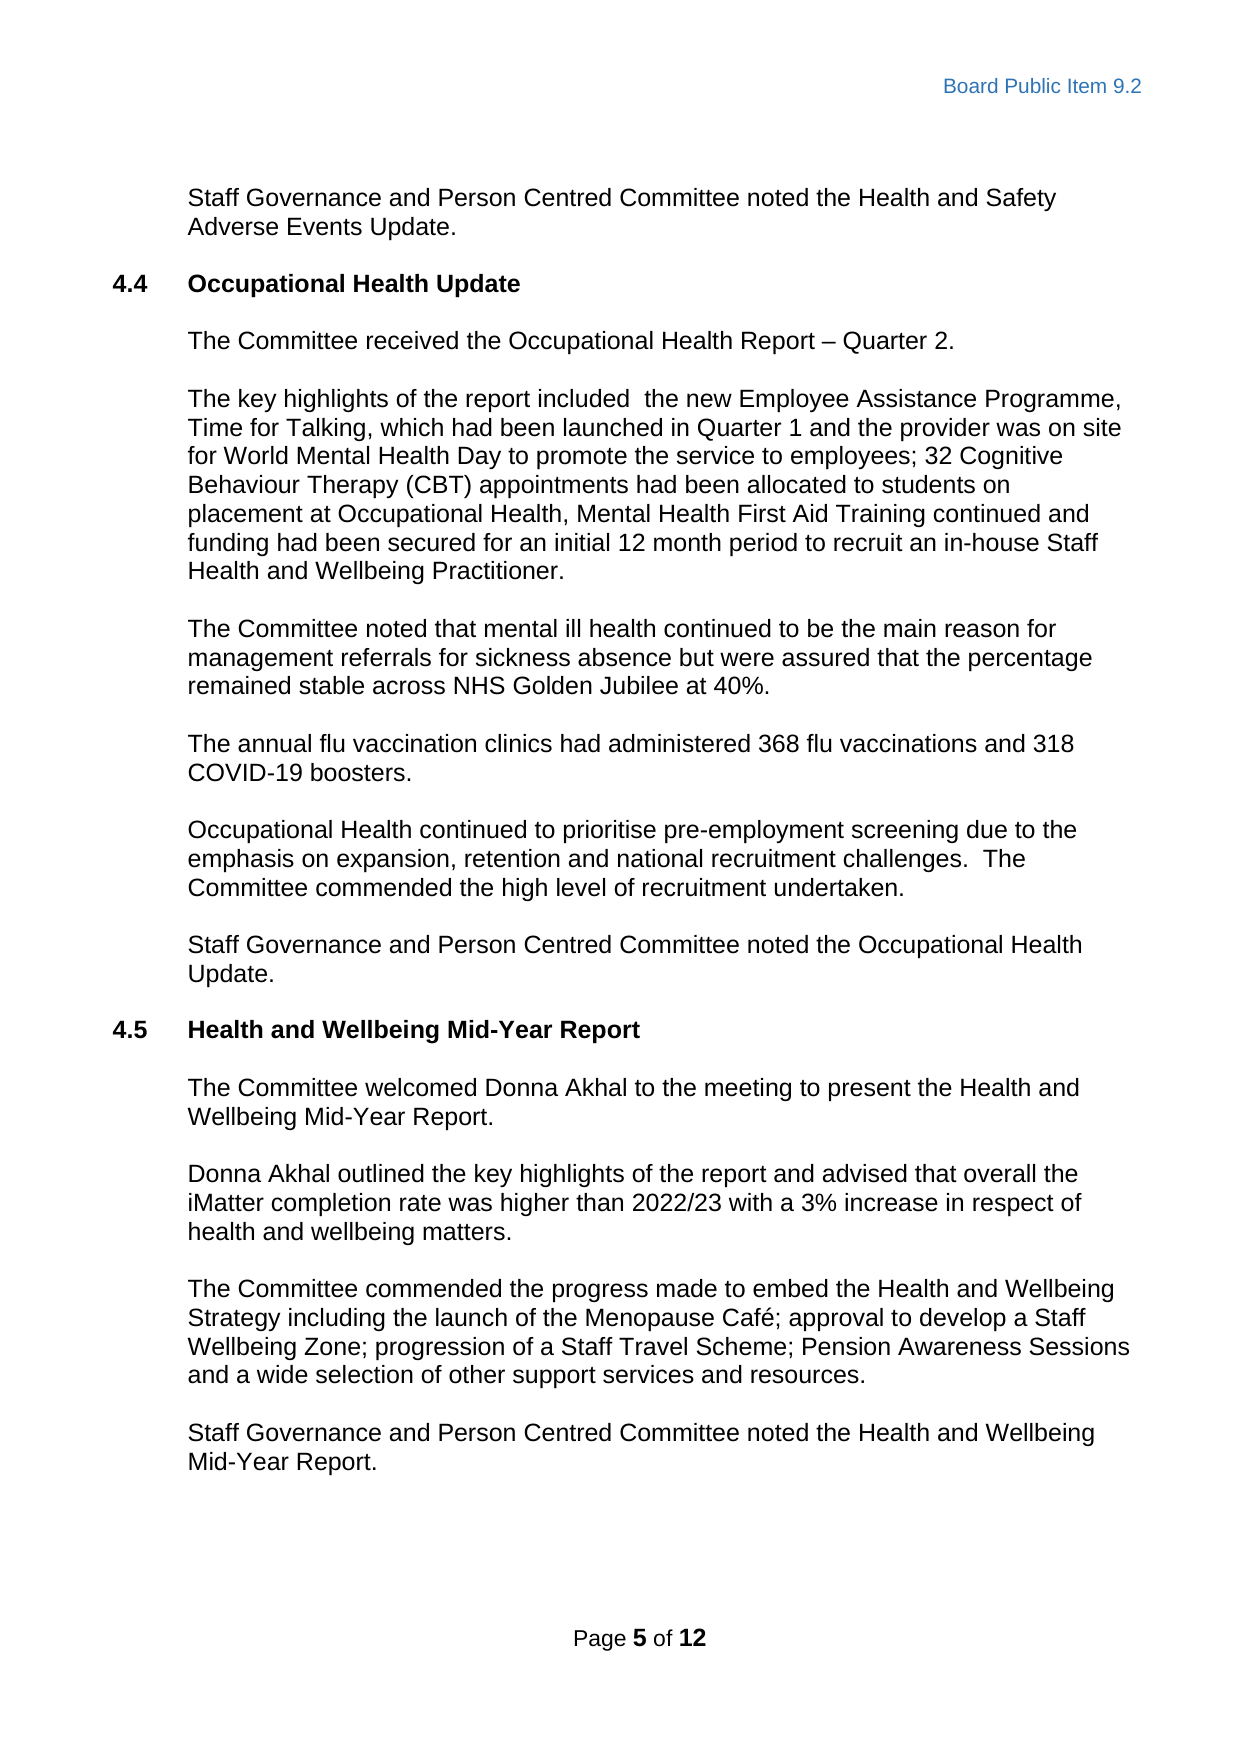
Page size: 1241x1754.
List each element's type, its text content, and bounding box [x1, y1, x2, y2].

list Health and Wellbeing Mid-Year Report [112, 1016, 1131, 1044]
list The Committee welcomed Donna Akhal to the meeting to present the Health and Wellbeing Mid-Year Report. [187, 1073, 1131, 1131]
text Staff Governance and Person Centred Committee noted the Occupational Health Update. [187, 930, 1131, 1016]
list Staff Governance and Person Centred Committee noted the Health and Wellbeing Mid-Year Report. [187, 1418, 1131, 1476]
text The key highlights of the report included the new Employee Assistance Programme, Time for Talking, which had been launched in Quarter 1 and the provider was on site for World Mental Health Day to promote the service to employees; 32 Cognitive Behaviour Therapy (CBT) appointments had been allocated to students on placement at Occupational Health, Mental Health First Aid Training continued and funding had been secured for an initial 12 month period to recruit an in-house Staff Health and Wellbeing Practitioner. [187, 384, 1131, 585]
list Staff Governance and Person Centred Committee noted the Health and Safety Adverse Events Update. [187, 183, 1131, 241]
text COVID-19 boosters. [187, 757, 1131, 786]
text The Committee received the Occupational Health Report – Quarter 2. [187, 326, 1131, 355]
list The Committee commended the progress made to embed the Health and Wellbeing Strategy including the launch of the Menopause Café; approval to develop a Staff Wellbeing Zone; progression of a Staff Travel Scheme; Pension Awareness Sessions and a wide selection of other support services and resources. [187, 1274, 1131, 1389]
list Occupational Health Update [112, 269, 1131, 326]
text Occupational Health continued to prioritise pre-employment screening due to the emphasis on expansion, retention and national recruitment challenges. The Committee commended the high level of recruitment undertaken. [187, 815, 1131, 901]
text The annual flu vaccination clinics had administered 368 flu vaccinations and 318 [187, 729, 1131, 757]
list Donna Akhal outlined the key highlights of the report and advised that overall the iMatter completion rate was higher than 2022/23 with a 3% increase in respect of health and wellbeing matters. [187, 1159, 1131, 1246]
text The Committee noted that mental ill health continued to be the main reason for management referrals for sickness absence but were assured that the percentage remained stable across NHS Golden Jubilee at 40%. [187, 614, 1131, 700]
